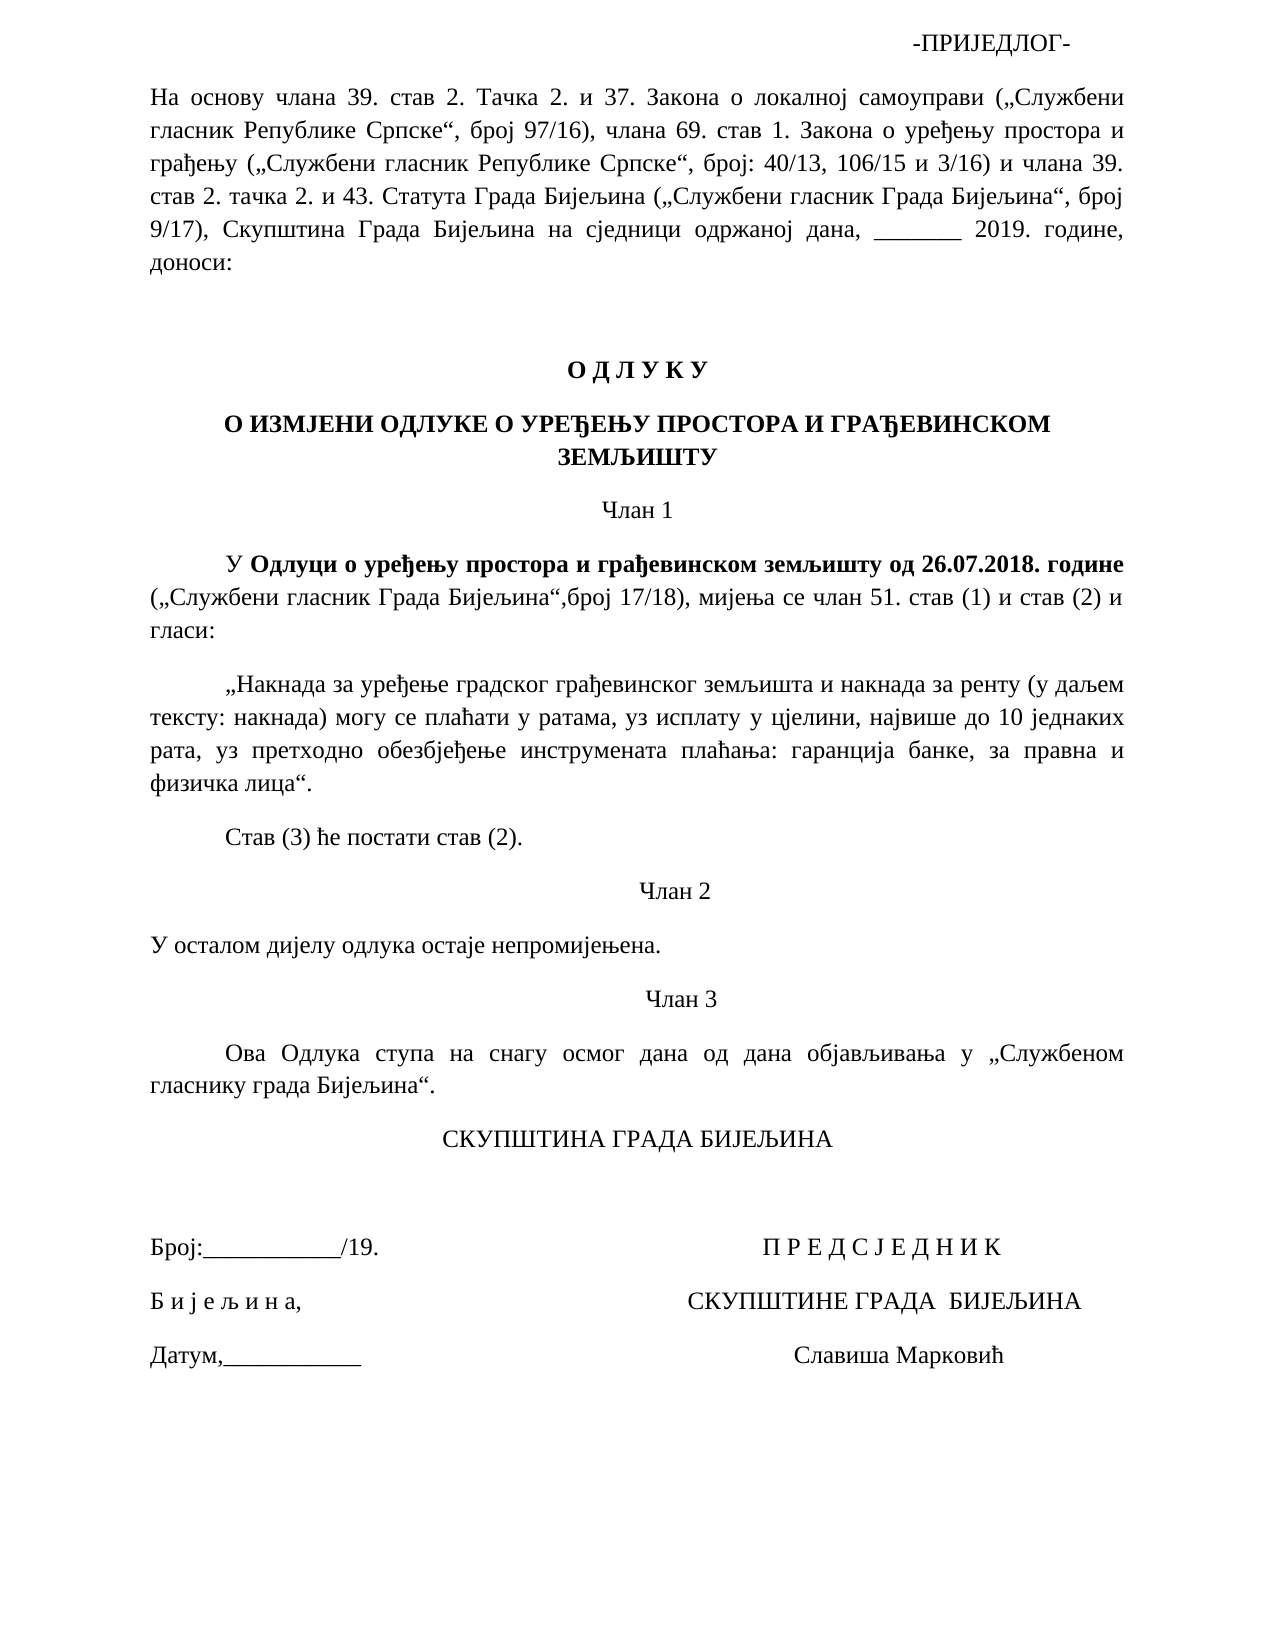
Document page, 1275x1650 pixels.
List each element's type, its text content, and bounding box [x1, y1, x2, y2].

text У осталом дијелу одлука остаје непромијењена. [150, 930, 1125, 959]
text Ова Одлука ступа на снагу осмог дана од дана објављивања у „Службеном гласнику града Бијељина“. [150, 1038, 1125, 1099]
text Члан 2 [150, 876, 1125, 905]
text СКУПШТИНА ГРАДА БИЈЕЉИНА [150, 1124, 1125, 1153]
text О ИЗМЈЕНИ ОДЛУКЕ О УРЕЂЕЊУ ПРОСТОРА И ГРАЂЕВИНСКОМ ЗЕМЉИШТУ [150, 409, 1125, 470]
text Број:___________/19. П Р Е Д С Ј Е Д Н И К [150, 1232, 1125, 1261]
text Датум,___________ Славиша Марковић [150, 1340, 1125, 1369]
text Б и ј е љ и н а, СКУПШТИНЕ ГРАДА БИЈЕЉИНА [150, 1286, 1125, 1315]
text У Одлуци о уређењу простора и грађевинском земљишту од 26.07.2018. године („Службени гласник Града Бијељина“,број 17/18), мијења се члан 51. став (1) и став (2) и гласи: [150, 549, 1125, 644]
text Члан 1 [150, 496, 1125, 524]
text О Д Л У К У [150, 355, 1125, 383]
text Став (3) ће постати став (2). [150, 822, 1125, 851]
text Члан 3 [150, 984, 1125, 1012]
text „Накнада за уређење градског грађевинског земљишта и накнада за ренту (у даљем тексту: накнада) могу се плаћати у ратама, уз исплату у цјелини, највише до 10 једнаких рата, уз претходно обезбјеђење инструмената плаћања: гаранција банке, за правна и физичка лица“. [150, 669, 1125, 797]
text На основу члана 39. став 2. Тачка 2. и 37. Закона о локалној самоуправи („Службени гласник Републике Српске“, број 97/16), члана 69. став 1. Закона о уређењу простора и грађењу („Службени гласник Републике Српске“, број: 40/13, 106/15 и 3/16) и члана 39. став 2. тачка 2. и 43. Статута Града Бијељина („Службени гласник Града Бијељина“, број 9/17), Скупштина Града Бијељина на сједници одржаној дана, _______ 2019. године, доноси: [150, 82, 1125, 276]
text -ПРИЈЕДЛОГ- [150, 28, 1125, 57]
